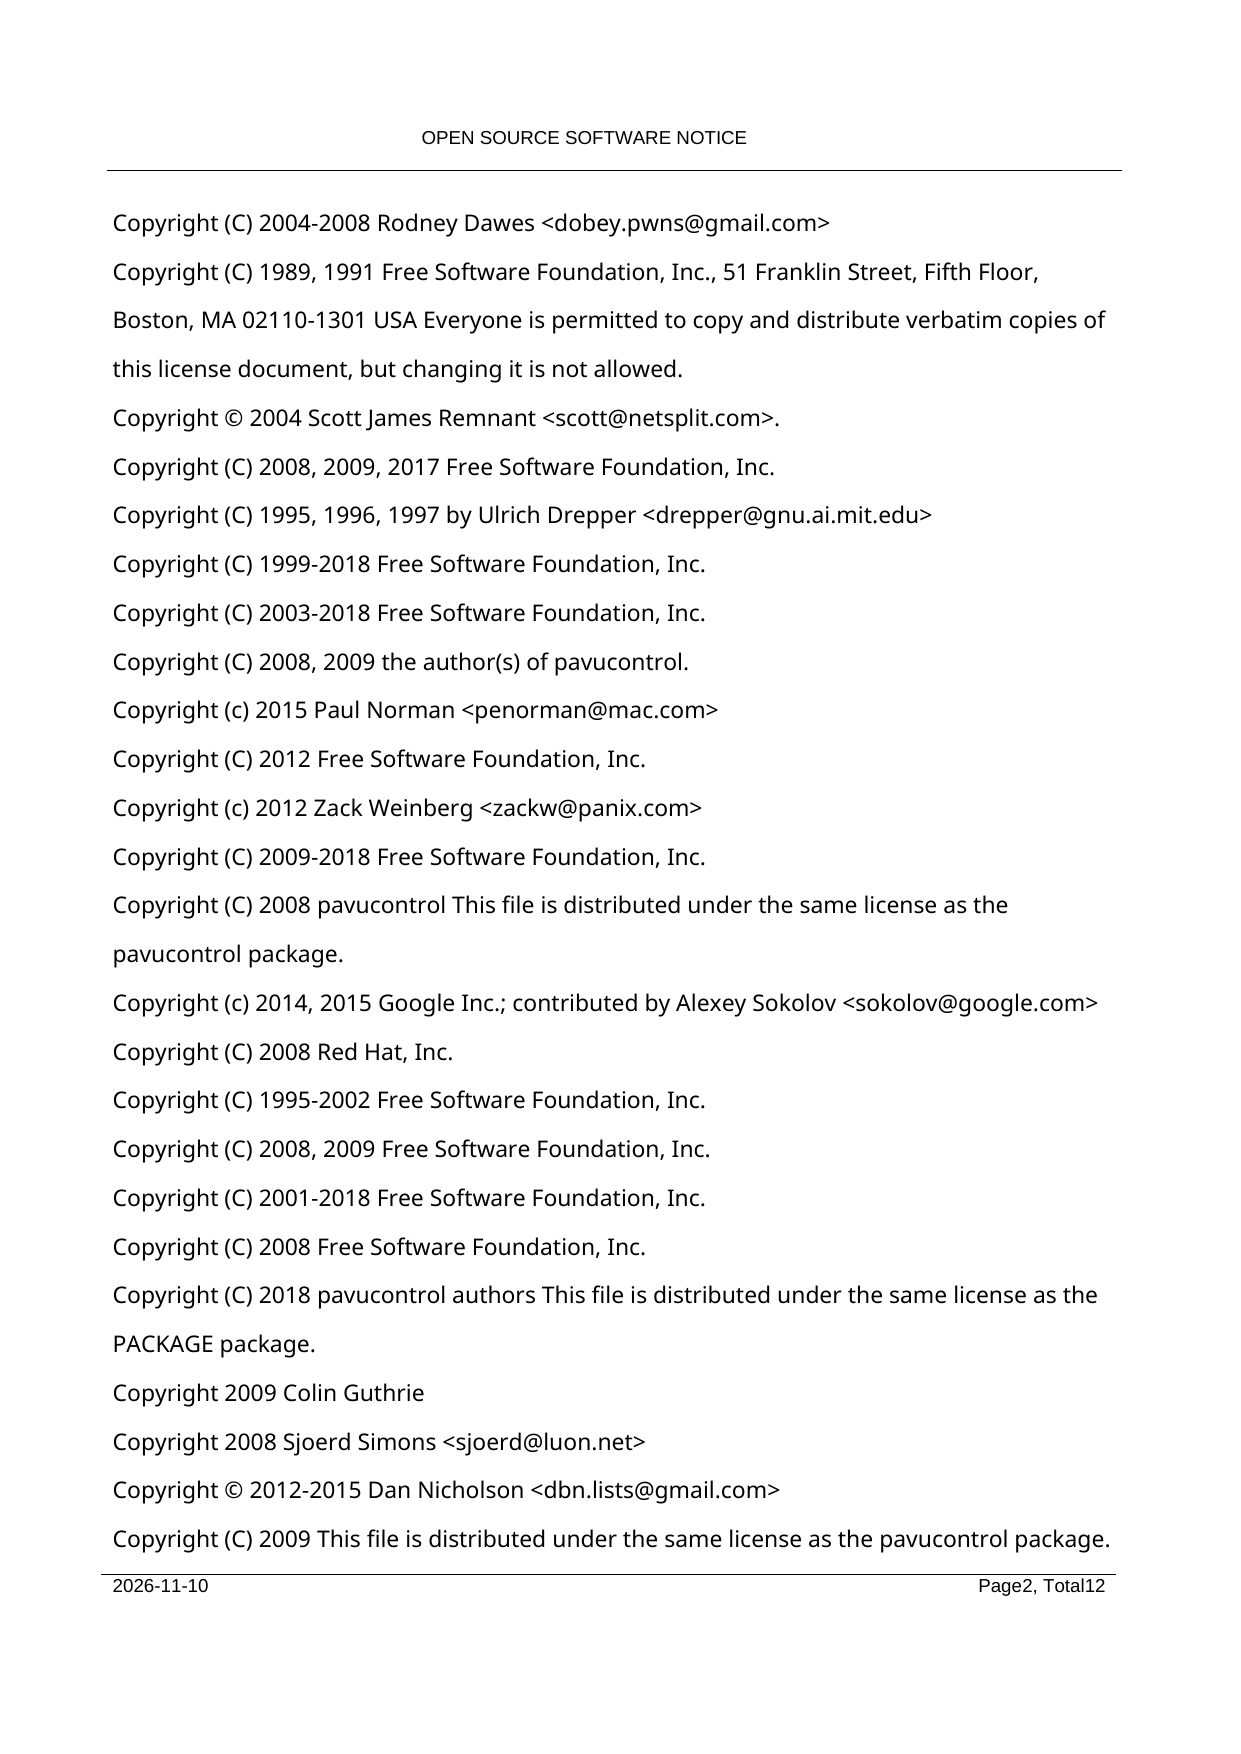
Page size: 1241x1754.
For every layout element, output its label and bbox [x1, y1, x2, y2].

text [112, 206, 1128, 1555]
